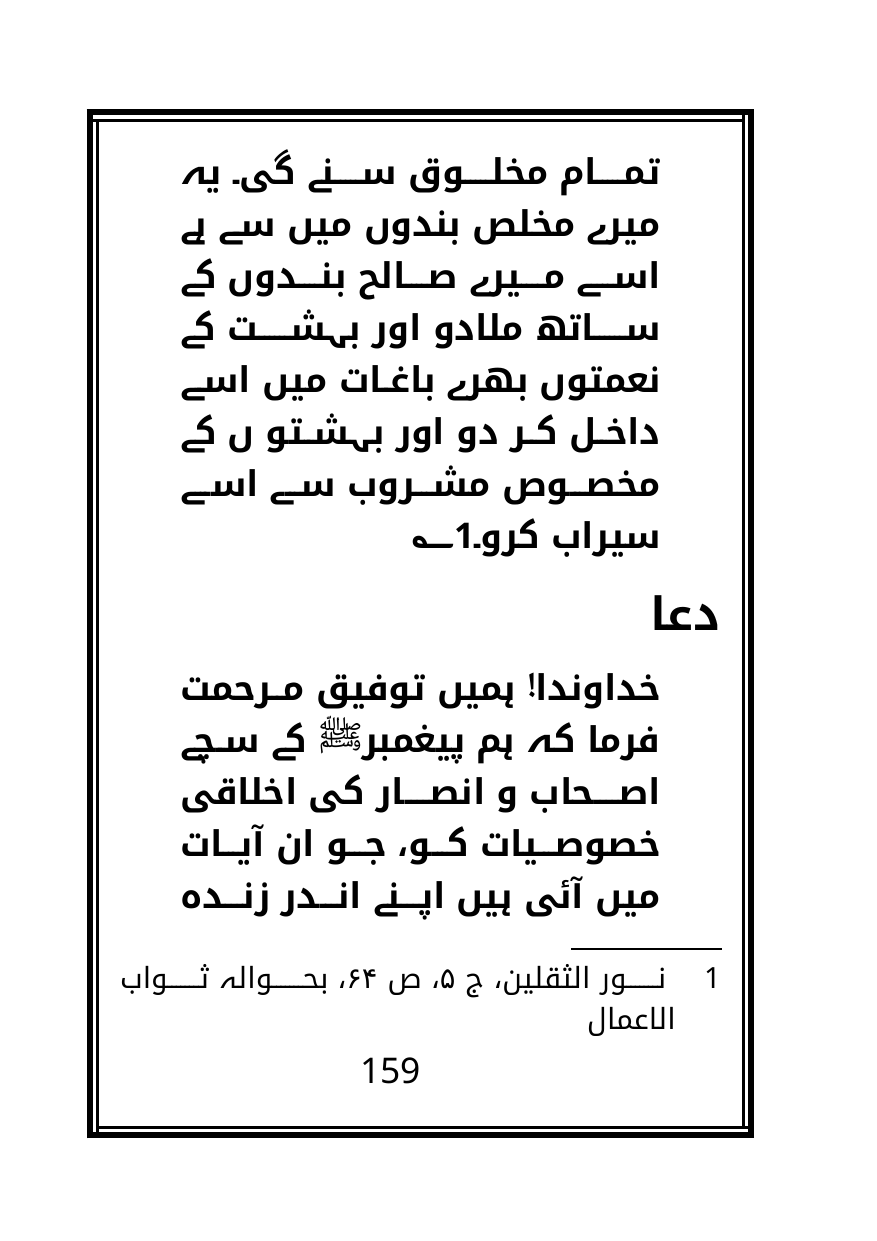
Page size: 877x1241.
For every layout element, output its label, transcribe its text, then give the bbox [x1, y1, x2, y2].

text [180, 142, 661, 559]
subtitle دعا [120, 572, 721, 659]
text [180, 659, 661, 919]
